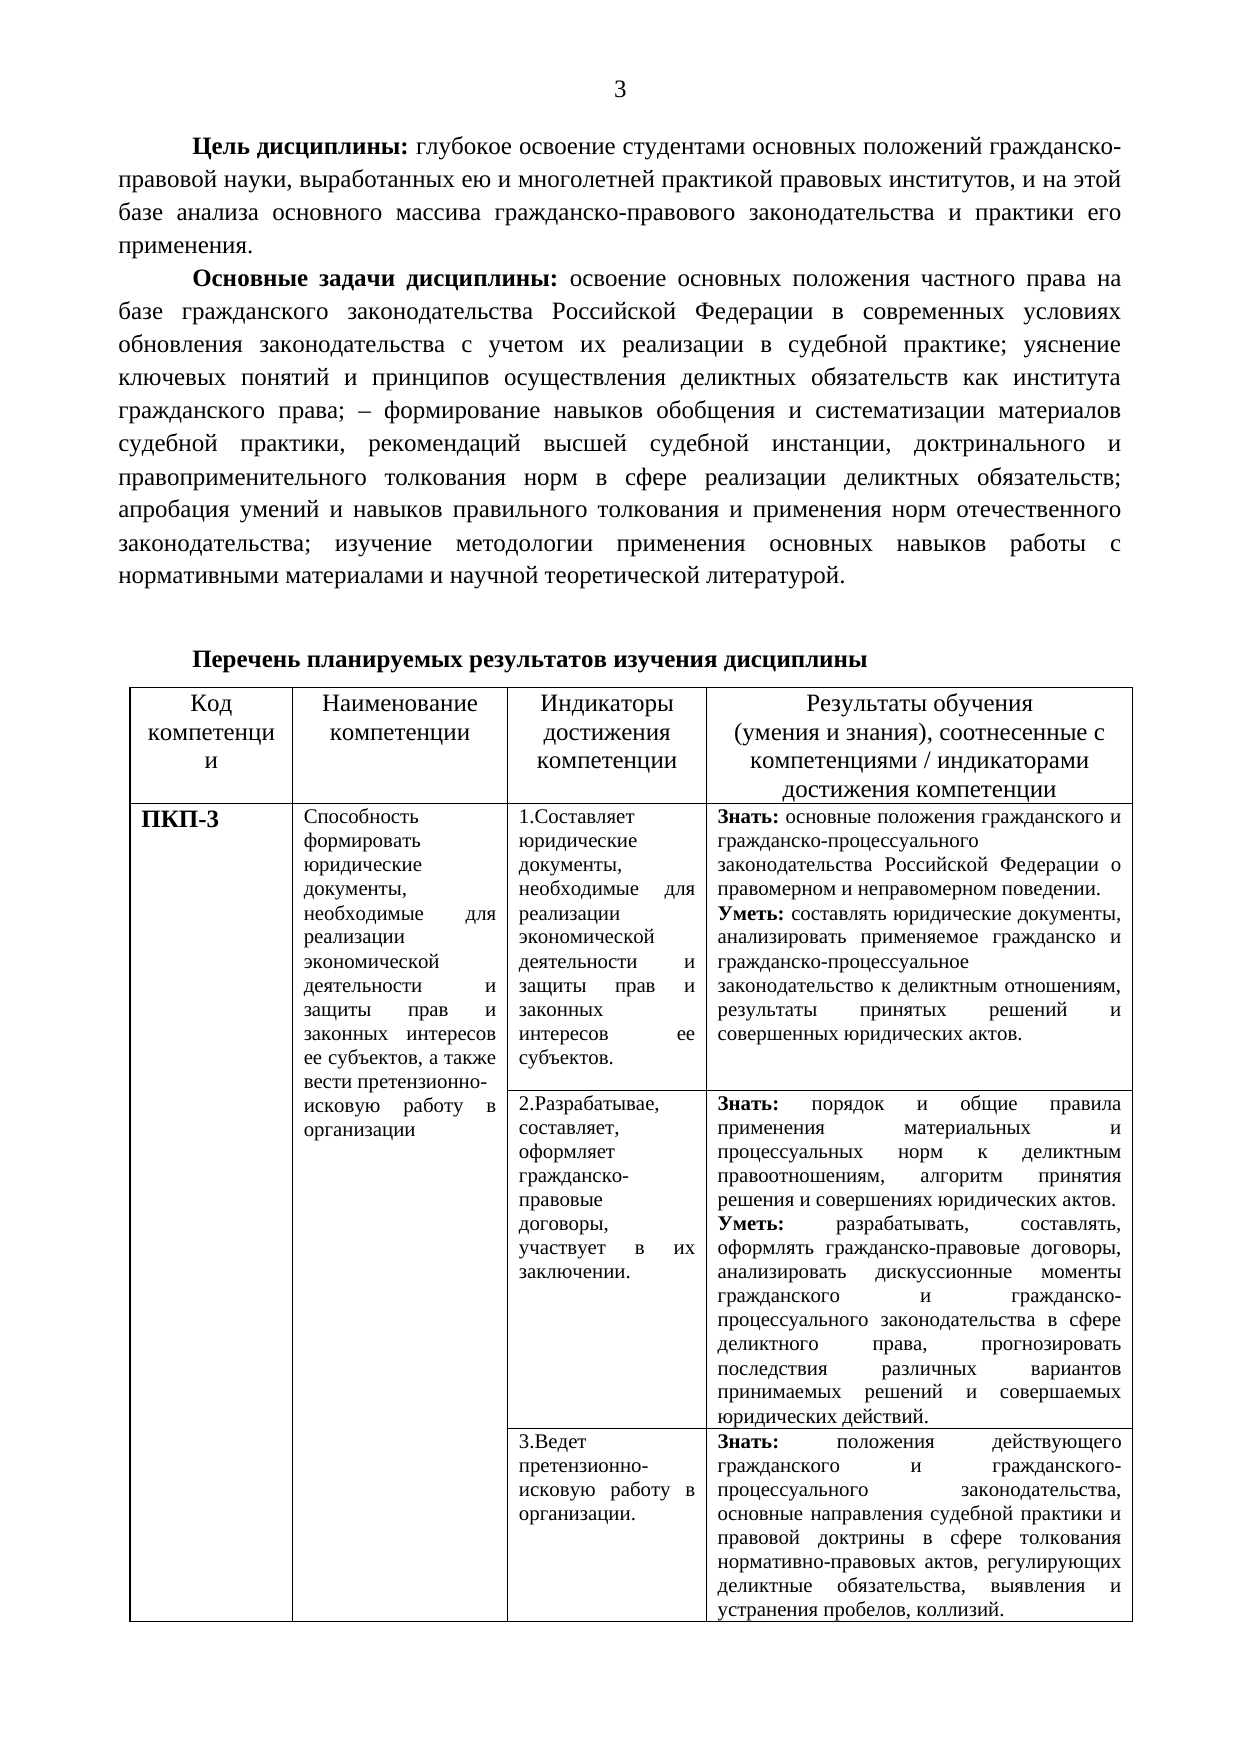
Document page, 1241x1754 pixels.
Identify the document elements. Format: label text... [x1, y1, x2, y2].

table_cell Знать: порядок и общие правила применения материальных и процессуальных норм к деликтным правоотношениям, алгоритм принятия решения и совершениях юридических актов. Уметь: разрабатывать, составлять, оформлять гражданско-правовые договоры, анализировать дискуссионные моменты гражданского и гражданско-процессуального законодательства в сфере деликтного права, прогнозировать последствия различных вариантов принимаемых решений и совершаемых юридических действий. [707, 1091, 1132, 1428]
table_cell 1.Составляет юридические документы, необходимые для реализации экономической деятельности и защиты прав и законных интересов ее субъектов. [508, 804, 706, 1090]
table_cell Знать: основные положения гражданского и гражданско-процессуального законодательства Российской Федерации о правомерном и неправомерном поведении. Уметь: составлять юридические документы, анализировать применяемое гражданско и гражданско-процессуальное законодательство к деликтным отношениям, результаты принятых решений и совершенных юридических актов. [707, 804, 1132, 1090]
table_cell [508, 1429, 706, 1621]
text Цель дисциплины: глубокое освоение студентами основных положений гражданско-правовой науки, выработанных ею и многолетней практикой правовых институтов, и на этой базе анализа основного массива гражданско-правового законодательства и практики его применения. [118, 131, 1122, 259]
text Основные задачи дисциплины: освоение основных положения частного права на базе гражданского законодательства Российской Федерации в современных условиях обновления законодательства с учетом их реализации в судебной практике; уяснение ключевых понятий и принципов осуществления деликтных обязательств как института гражданского права; – формирование навыков обобщения и систематизации материалов судебной практики, рекомендаций высшей судебной инстанции, доктринального и правоприменительного толкования норм в сфере реализации деликтных обязательств; апробация умений и навыков правильного толкования и применения норм отечественного законодательства; изучение методологии применения основных навыков работы с нормативными материалами и научной теоретической литературой. [118, 263, 1122, 589]
table_cell Способность формировать юридические документы, необходимые для реализации экономической деятельности и защиты прав и законных интересов ее субъектов, а также вести претензионно- исковую работу в организации [293, 804, 507, 1621]
table_cell ПКП-3 [131, 804, 292, 1621]
table_header Индикаторы достижения компетенции [508, 688, 706, 803]
table_header Код компетенции [131, 688, 292, 803]
table_header Наименование компетенции [293, 688, 507, 803]
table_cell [707, 1429, 1132, 1621]
subtitle Перечень планируемых результатов изучения дисциплины [118, 644, 1122, 673]
table_cell 2.Разрабатывае, составляет, оформляет гражданско- правовые договоры, участвует в их заключении. [508, 1091, 706, 1428]
table_header Результаты обучения (умения и знания), соотнесенные с компетенциями / индикаторами достижения компетенции [707, 688, 1132, 803]
